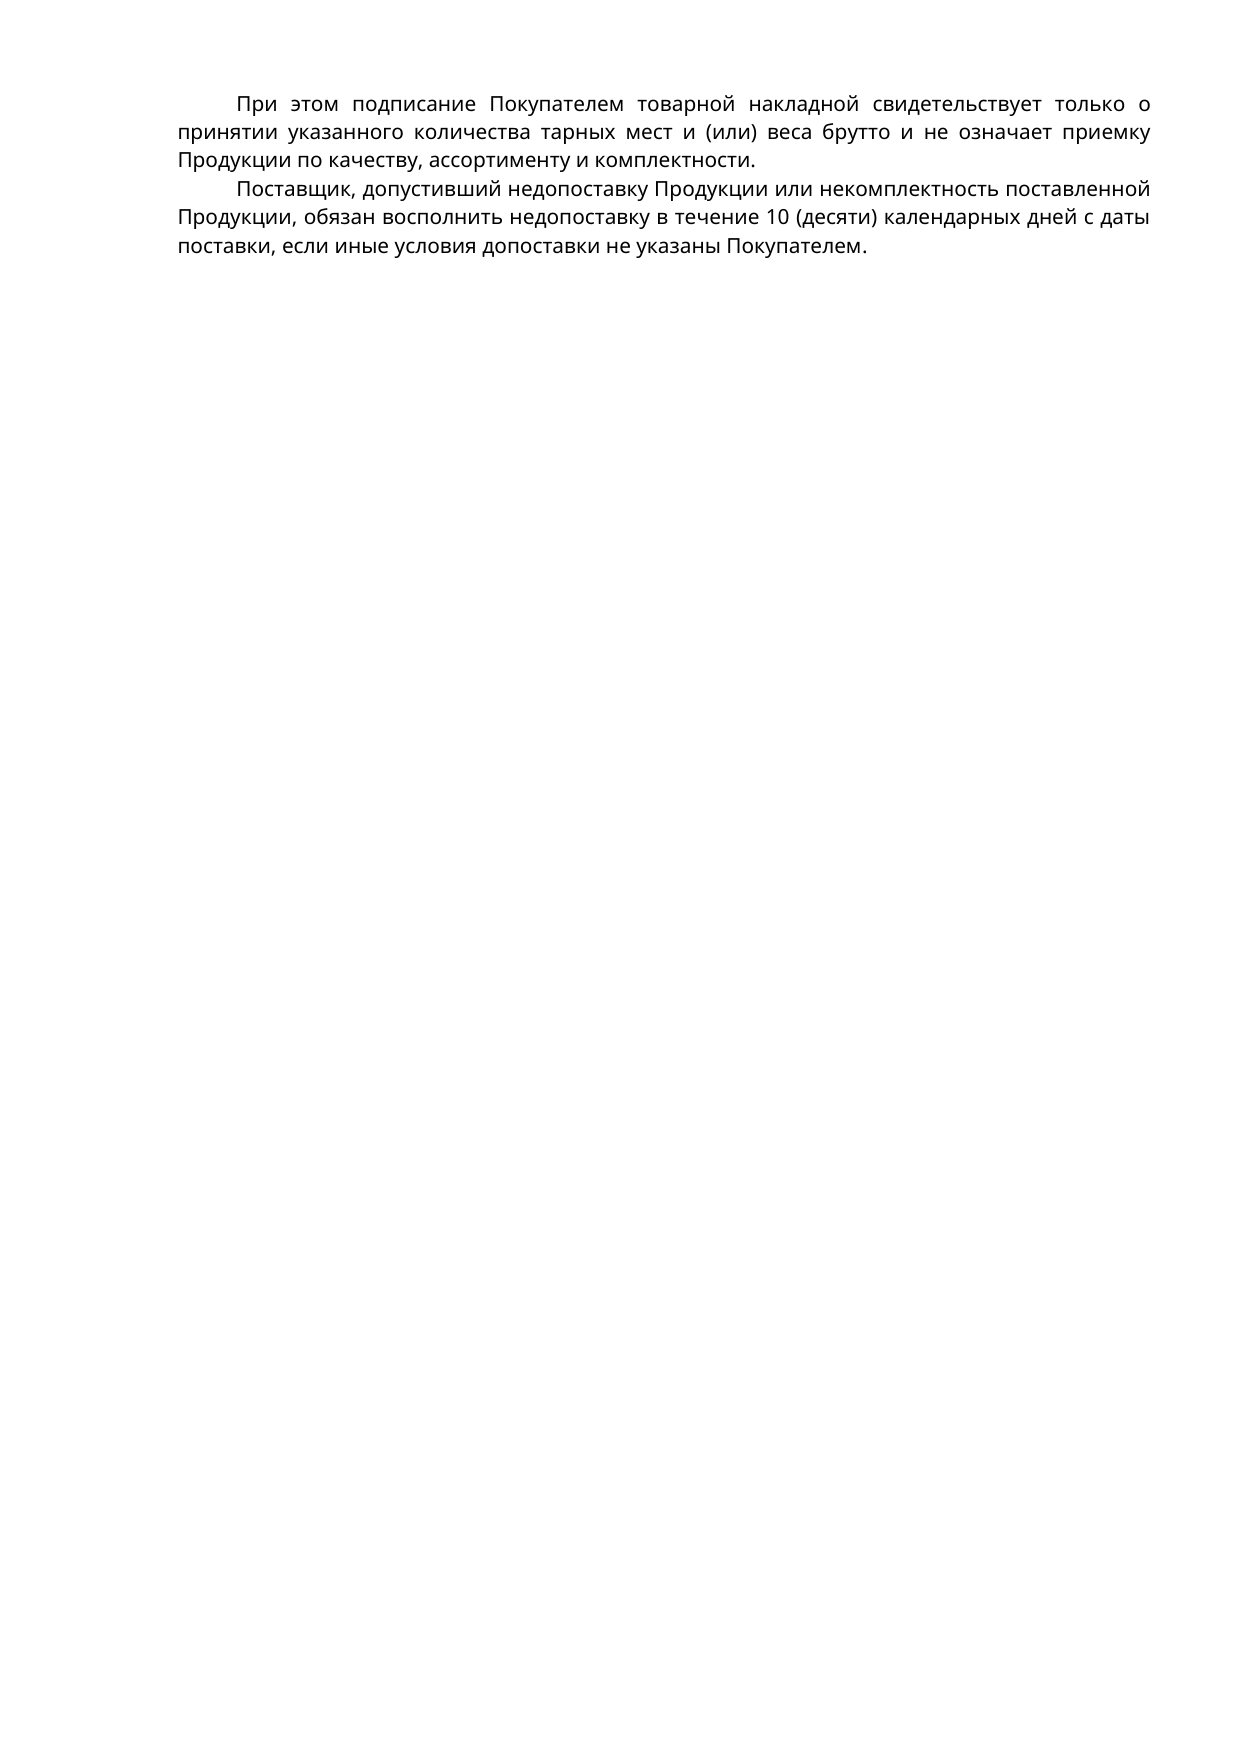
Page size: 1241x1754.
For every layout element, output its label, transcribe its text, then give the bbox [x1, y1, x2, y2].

text При этом подписание Покупателем товарной накладной свидетельствует только о принятии указанного количества тарных мест и (или) веса брутто и не означает приемку Продукции по качеству, ассортименту и комплектности. [177, 89, 1152, 174]
text Поставщик, допустивший недопоставку Продукции или некомплектность поставленной Продукции, обязан восполнить недопоставку в течение 10 (десяти) календарных дней с даты поставки, если иные условия допоставки не указаны Покупателем. [177, 174, 1152, 259]
